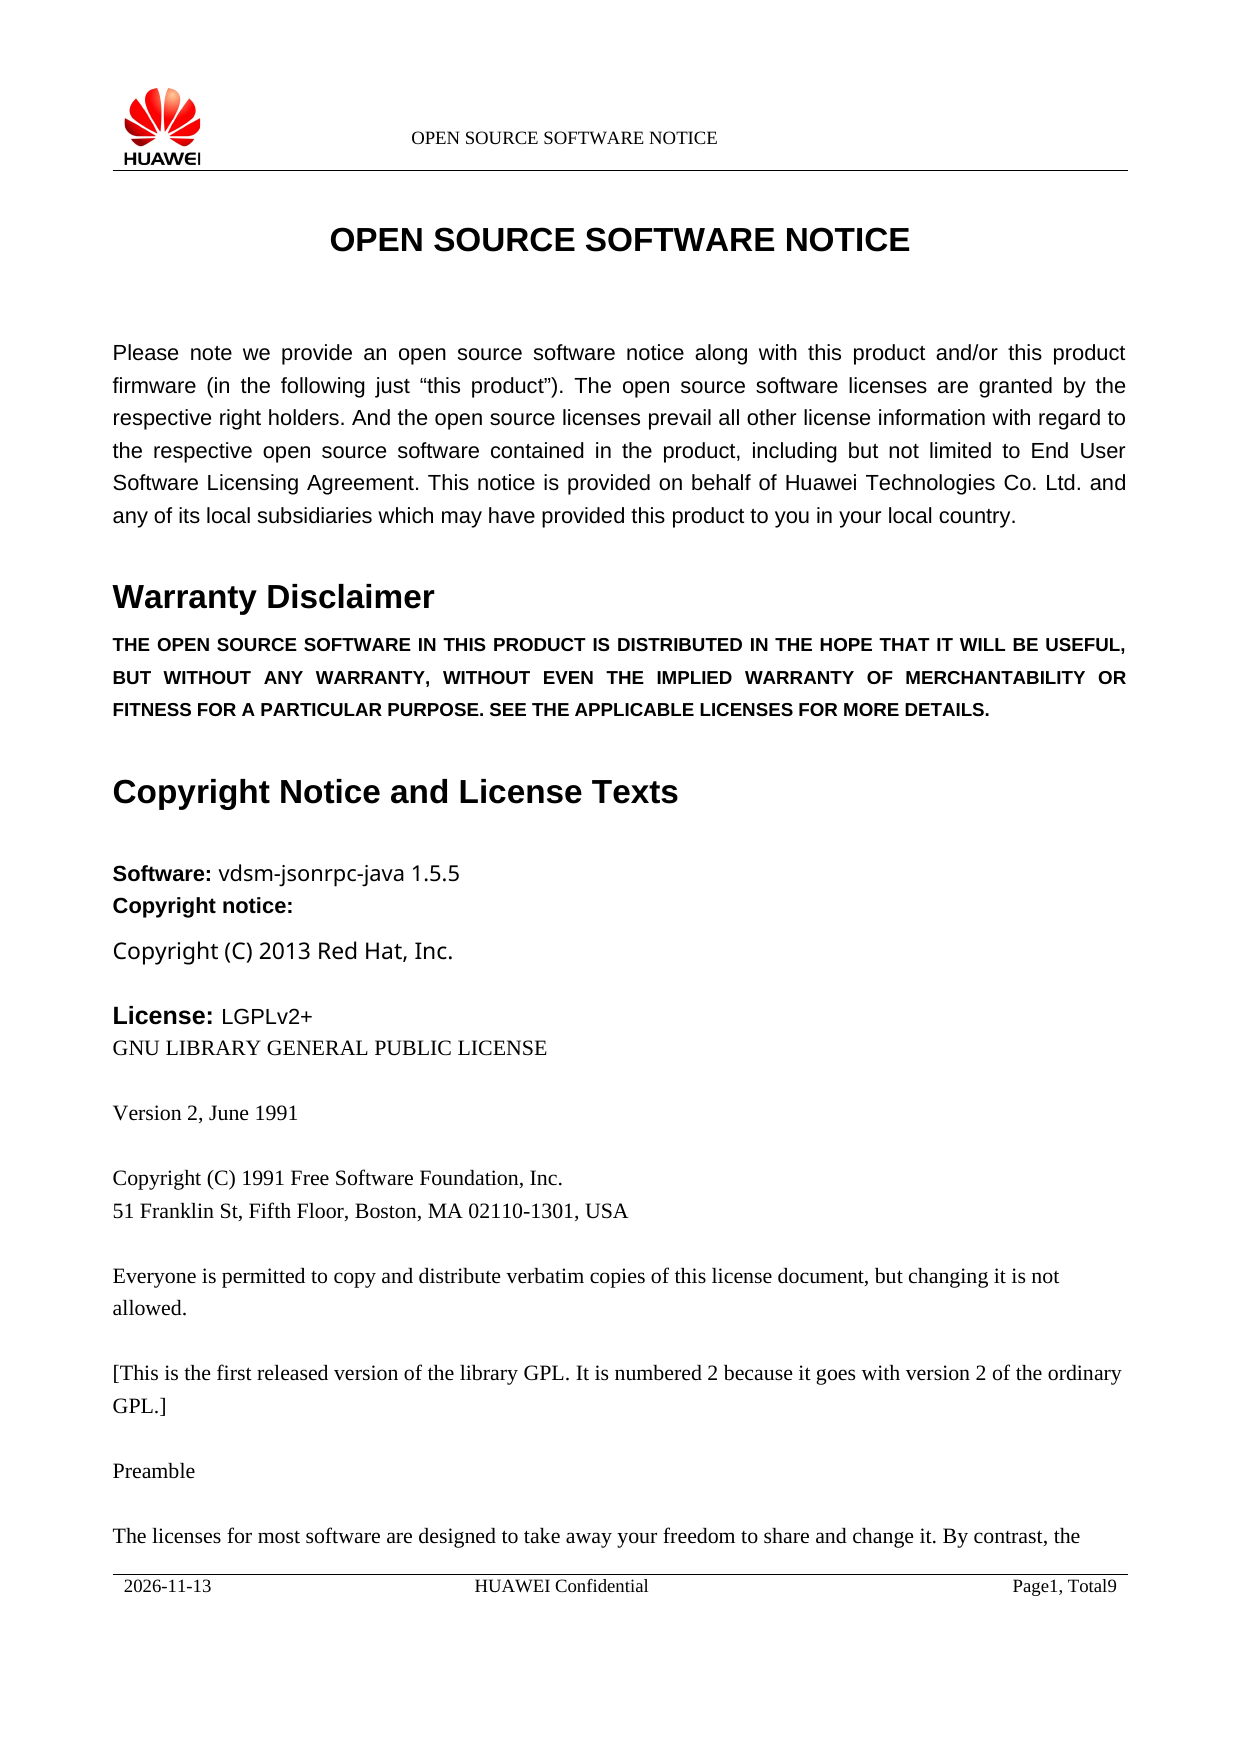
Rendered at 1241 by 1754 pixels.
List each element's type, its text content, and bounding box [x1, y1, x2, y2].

text Copyright Notice and License Texts [112, 759, 1128, 824]
text OPEN SOURCE SOFTWARE NOTICE [112, 206, 1128, 271]
text Copyright (C) 2013 Red Hat, Inc. [112, 934, 1128, 999]
picture [124, 88, 201, 165]
text Warranty Disclaimer [112, 564, 1128, 629]
text The open source software in this product is distributed in the hope that it will be useful, but WITHOUT ANY WARRANTY, without even the implied warranty of MERCHANTABILITY or FITNESS FOR A PARTICULAR PURPOSE. See the applicable licenses for more details. [112, 629, 1128, 726]
text License: LGPLv2+ [112, 999, 1128, 1031]
text Copyright notice: [112, 889, 1128, 921]
title Software: vdsm-jsonrpc-java 1.5.5 [112, 856, 1128, 889]
text Please note we provide an open source software notice along with this product and/or this product firmware (in the following just “this product”). The open source software licenses are granted by the respective right holders. And the open source licenses prevail all other license information with regard to the respective open source software contained in the product, including but not limited to End User Software Licensing Agreement. This notice is provided on behalf of Huawei Technologies Co. Ltd. and any of its local subsidiaries which may have provided this product to you in your local country. [112, 336, 1128, 531]
